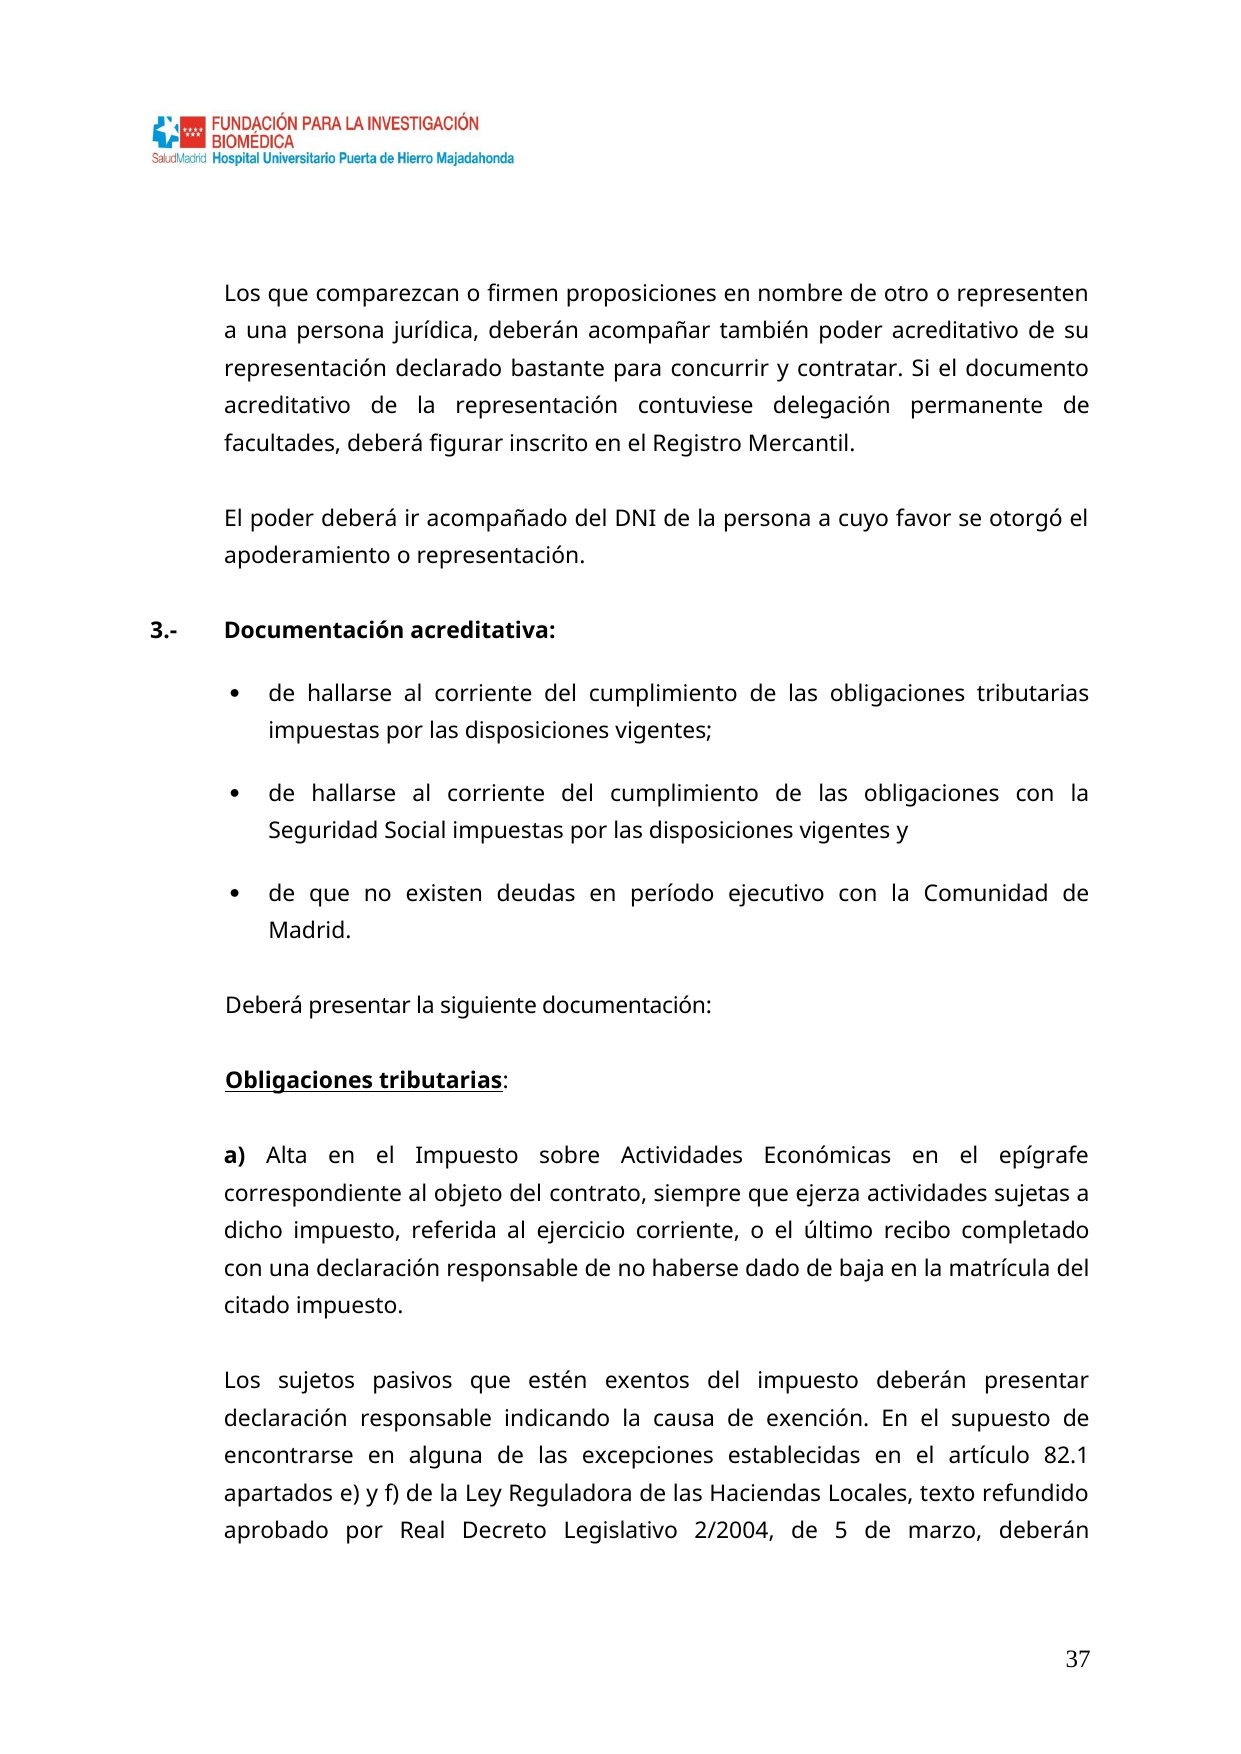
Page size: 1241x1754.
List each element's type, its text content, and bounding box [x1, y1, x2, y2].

text Deberá presentar la siguiente documentación: [225, 989, 1090, 1020]
list de hallarse al corriente del cumplimiento de las obligaciones tributarias impuestas por las disposiciones vigentes; [231, 677, 1090, 745]
text 3.- Documentación acreditativa: [150, 614, 1090, 645]
text El poder deberá ir acompañado del DNI de la persona a cuyo favor se otorgó el apoderamiento o representación. [224, 502, 1090, 570]
list de hallarse al corriente del cumplimiento de las obligaciones con la Seguridad Social impuestas por las disposiciones vigentes y [231, 777, 1090, 845]
text a) Alta en el Impuesto sobre Actividades Económicas en el epígrafe correspondiente al objeto del contrato, siempre que ejerza actividades sujetas a dicho impuesto, referida al ejercicio corriente, o el último recibo completado con una declaración responsable de no haberse dado de baja en la matrícula del citado impuesto. [224, 1139, 1090, 1320]
text Los que comparezcan o firmen proposiciones en nombre de otro o representen a una persona jurídica, deberán acompañar también poder acreditativo de su representación declarado bastante para concurrir y contratar. Si el documento acreditativo de la representación contuviese delegación permanente de facultades, deberá figurar inscrito en el Registro Mercantil. [224, 277, 1090, 458]
picture [150, 110, 515, 168]
text Obligaciones tributarias: [225, 1064, 1090, 1095]
list de que no existen deudas en período ejecutivo con la Comunidad de Madrid. [231, 877, 1090, 945]
